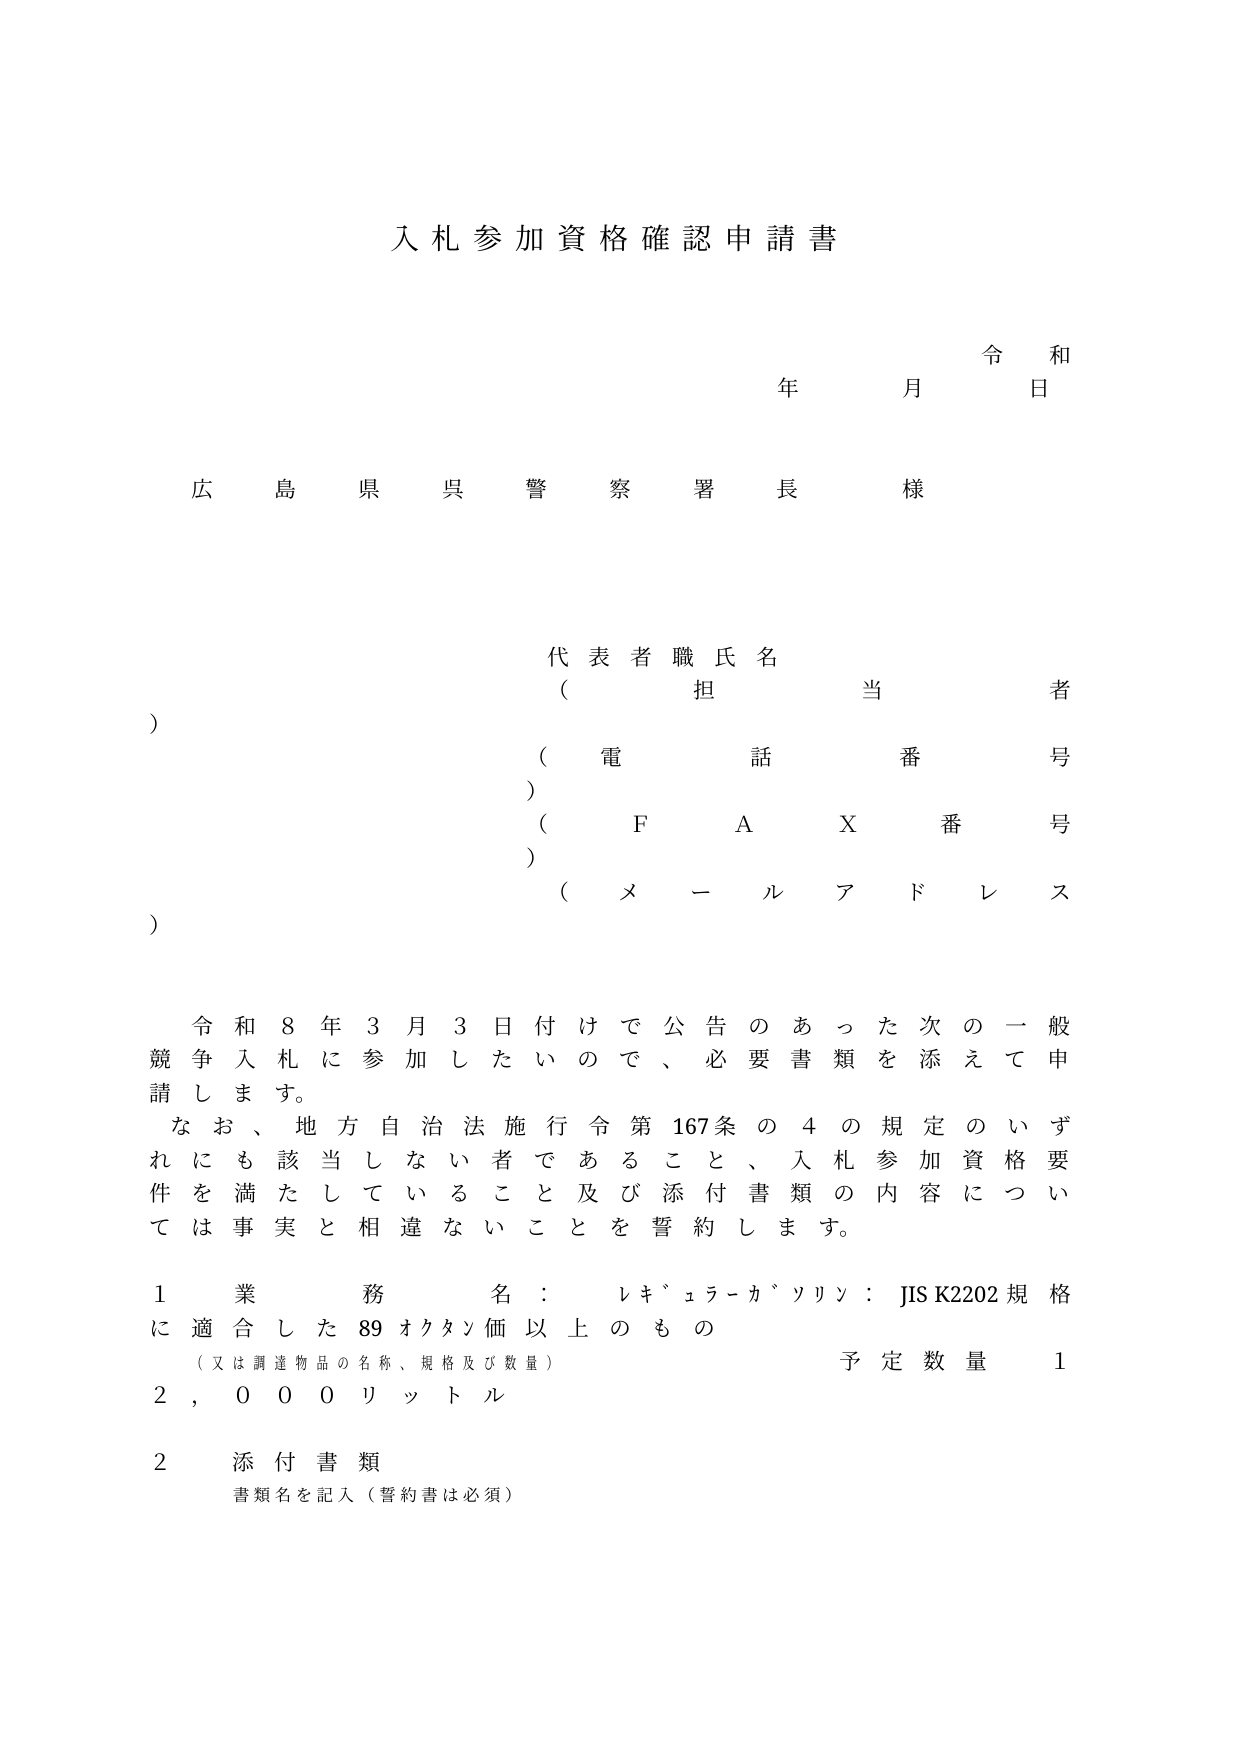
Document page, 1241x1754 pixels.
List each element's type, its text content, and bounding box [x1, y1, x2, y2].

text （又は調達物品の名称、規格及び数量） 予定数量 １２，０００リットル [149, 1343, 1091, 1410]
text 入札参加資格確認申請書 [149, 203, 1091, 270]
text ２ 添付書類 [149, 1444, 1091, 1477]
text （ＦＡＸ番号 ） [524, 807, 1091, 874]
text 令和 年 月 日 [769, 337, 1091, 404]
text 令和８年３月３日付けで公告のあった次の一般競争入札に参加したいので、必要書類を添えて申請します。 [149, 1008, 1091, 1108]
text １ 業 務 名： ﾚｷﾞｭﾗｰｶﾞｿﾘﾝ：JIS K2202規格に適合した89ｵｸﾀﾝ価以上のもの [149, 1276, 1091, 1343]
text 代表者職氏名 [502, 639, 1091, 672]
text 書類名を記入（誓約書は必須） [149, 1477, 1091, 1511]
text 広 島 県 呉 警 察 署 長 様 [149, 471, 1091, 505]
text （メールアドレス ） [149, 874, 1091, 941]
text なお、地方自治法施行令第167条の４の規定のいずれにも該当しない者であること、入札参加資格要件を満たしていること及び添付書類の内容については事実と相違ないことを誓約します。 [149, 1108, 1091, 1243]
text （電 話 番 号 ） [524, 739, 1091, 807]
text （担当者 ） [149, 672, 1091, 739]
